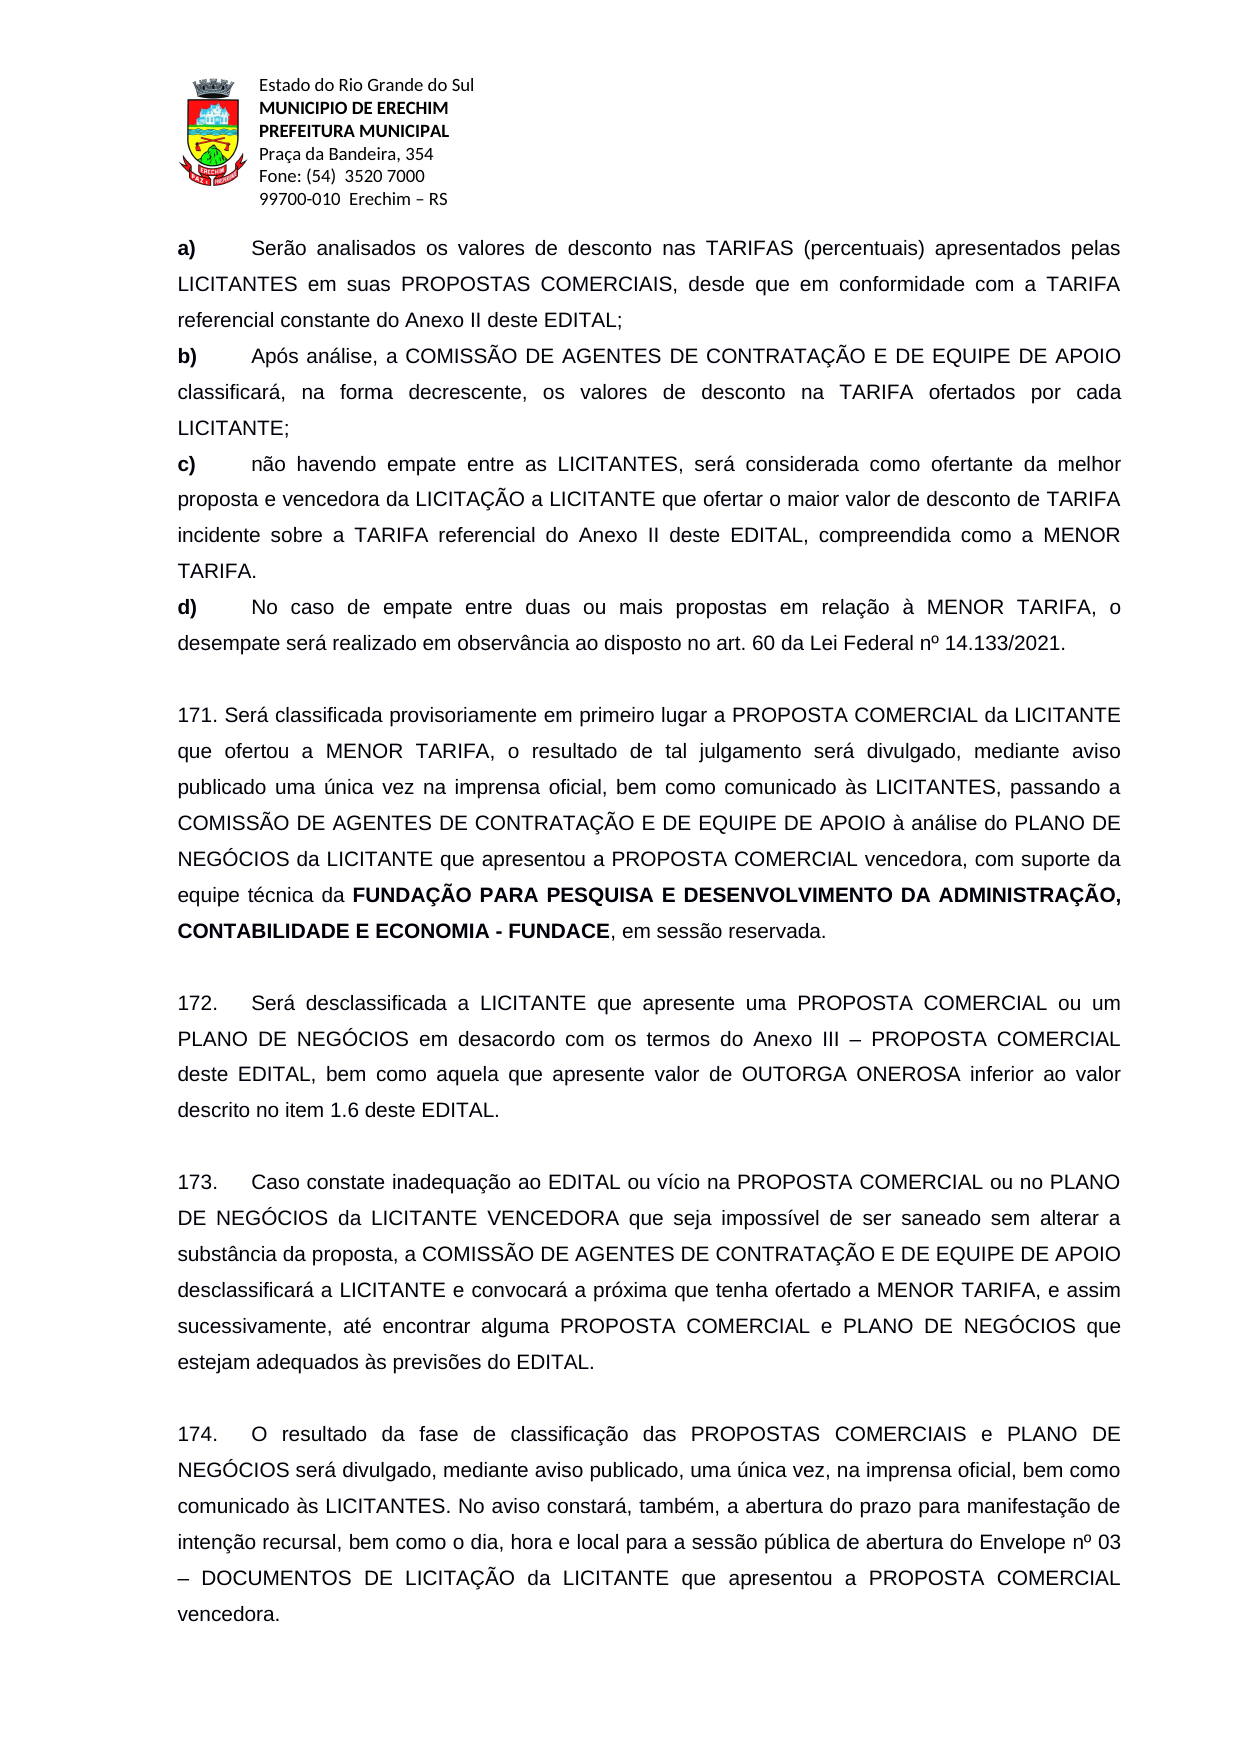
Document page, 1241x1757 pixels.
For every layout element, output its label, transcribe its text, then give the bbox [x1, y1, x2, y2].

text a) Serão analisados os valores de desconto nas TARIFAS (percentuais) apresentados pelas LICITANTES em suas PROPOSTAS COMERCIAIS, desde que em conformidade com a TARIFA referencial constante do Anexo II deste EDITAL; [177, 236, 1122, 332]
text d) No caso de empate entre duas ou mais propostas em relação à MENOR TARIFA, o desempate será realizado em observância ao disposto no art. 60 da Lei Federal nº 14.133/2021. [177, 595, 1122, 655]
text c) não havendo empate entre as LICITANTES, será considerada como ofertante da melhor proposta e vencedora da LICITAÇÃO a LICITANTE que ofertar o maior valor de desconto de TARIFA incidente sobre a TARIFA referencial do Anexo II deste EDITAL, compreendida como a MENOR TARIFA. [177, 451, 1122, 583]
picture [177, 77, 248, 188]
text 171. Será classificada provisoriamente em primeiro lugar a PROPOSTA COMERCIAL da LICITANTE que ofertou a MENOR TARIFA, o resultado de tal julgamento será divulgado, mediante aviso publicado uma única vez na imprensa oficial, bem como comunicado às LICITANTES, passando a COMISSÃO DE AGENTES DE CONTRATAÇÃO E DE EQUIPE DE APOIO à análise do PLANO DE NEGÓCIOS da LICITANTE que apresentou a PROPOSTA COMERCIAL vencedora, com suporte da equipe técnica da FUNDAÇÃO PARA PESQUISA E DESENVOLVIMENTO DA ADMINISTRAÇÃO, CONTABILIDADE E ECONOMIA - FUNDACE, em sessão reservada. [177, 703, 1122, 942]
text b) Após análise, a COMISSÃO DE AGENTES DE CONTRATAÇÃO E DE EQUIPE DE APOIO classificará, na forma decrescente, os valores de desconto na TARIFA ofertados por cada LICITANTE; [177, 343, 1122, 439]
text 173. Caso constate inadequação ao EDITAL ou vício na PROPOSTA COMERCIAL ou no PLANO DE NEGÓCIOS da LICITANTE VENCEDORA que seja impossível de ser saneado sem alterar a substância da proposta, a COMISSÃO DE AGENTES DE CONTRATAÇÃO E DE EQUIPE DE APOIO desclassificará a LICITANTE e convocará a próxima que tenha ofertado a MENOR TARIFA, e assim sucessivamente, até encontrar alguma PROPOSTA COMERCIAL e PLANO DE NEGÓCIOS que estejam adequados às previsões do EDITAL. [177, 1170, 1122, 1374]
text 174. O resultado da fase de classificação das PROPOSTAS COMERCIAIS e PLANO DE NEGÓCIOS será divulgado, mediante aviso publicado, uma única vez, na imprensa oficial, bem como comunicado às LICITANTES. No aviso constará, também, a abertura do prazo para manifestação de intenção recursal, bem como o dia, hora e local para a sessão pública de abertura do Envelope nº 03 – DOCUMENTOS DE LICITAÇÃO da LICITANTE que apresentou a PROPOSTA COMERCIAL vencedora. [177, 1422, 1122, 1625]
text 172. Será desclassificada a LICITANTE que apresente uma PROPOSTA COMERCIAL ou um PLANO DE NEGÓCIOS em desacordo com os termos do Anexo III – PROPOSTA COMERCIAL deste EDITAL, bem como aquela que apresente valor de OUTORGA ONEROSA inferior ao valor descrito no item 1.6 deste EDITAL. [177, 990, 1122, 1122]
